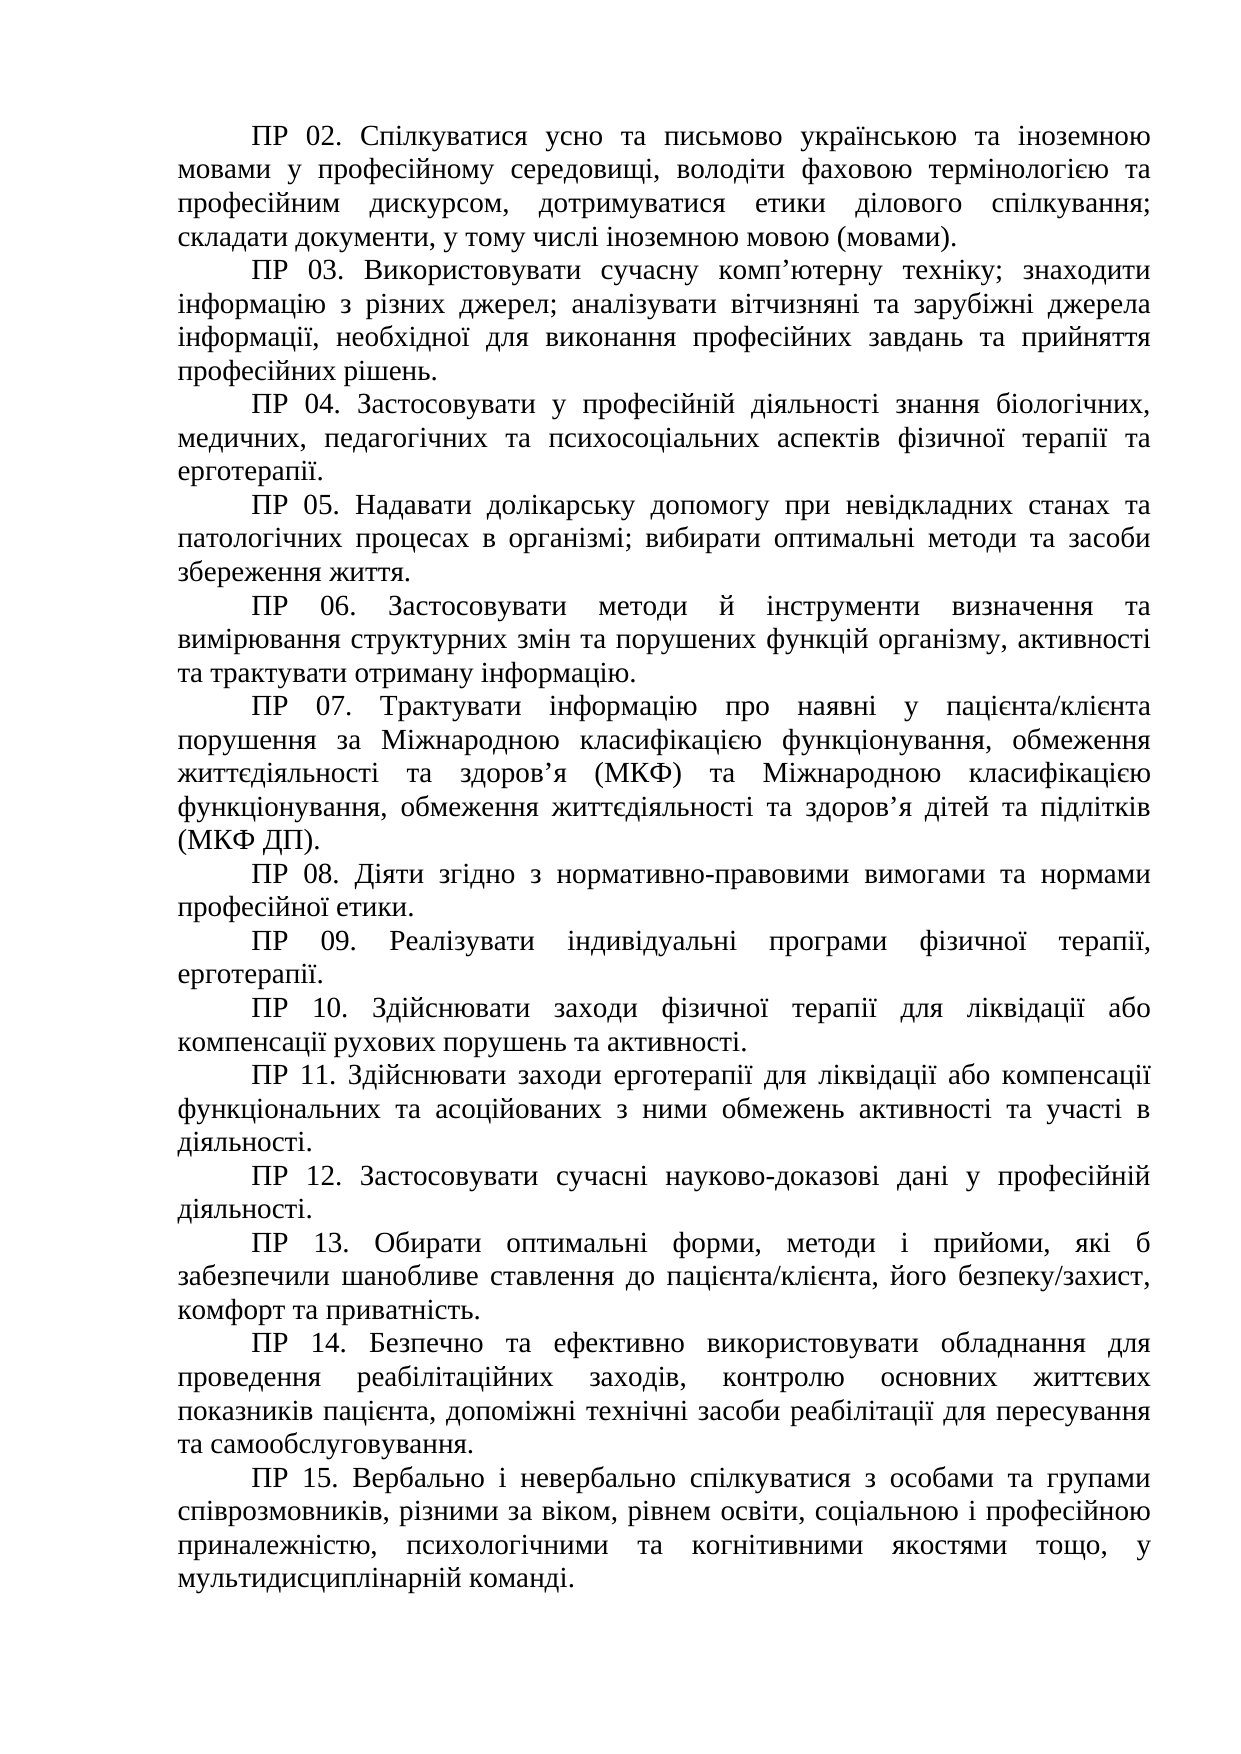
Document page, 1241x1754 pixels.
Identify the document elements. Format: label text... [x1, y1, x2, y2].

text ПР 10. Здійснювати заходи фізичної терапії для ліквідації або компенсації рухових порушень та активності. [177, 990, 1152, 1057]
text ПР 04. Застосовувати у професійній діяльності знання біологічних, медичних, педагогічних та психосоціальних аспектів фізичної терапії та ерготерапії. [177, 386, 1152, 487]
text ПР 12. Застосовувати сучасні науково-доказові дані у професійній діяльності. [177, 1158, 1152, 1225]
text ПР 06. Застосовувати методи й інструменти визначення та вимірювання структурних змін та порушених функцій організму, активності та трактувати отриману інформацію. [177, 588, 1152, 688]
text ПР 14. Безпечно та ефективно використовувати обладнання для проведення реабілітаційних заходів, контролю основних життєвих показників пацієнта, допоміжні технічні засоби реабілітації для пересування та самообслуговування. [177, 1326, 1152, 1460]
text ПР 11. Здійснювати заходи ерготерапії для ліквідації або компенсації функціональних та асоційованих з ними обмежень активності та участі в діяльності. [177, 1057, 1152, 1158]
text ПР 05. Надавати долікарську допомогу при невідкладних станах та патологічних процесах в організмі; вибирати оптимальні методи та засоби збереження життя. [177, 487, 1152, 588]
text ПР 13. Обирати оптимальні форми, методи і прийоми, які б забезпечили шанобливе ставлення до пацієнта/клієнта, його безпеку/захист, комфорт та приватність. [177, 1225, 1152, 1326]
text ПР 07. Трактувати інформацію про наявні у пацієнта/клієнта порушення за Міжнародною класифікацією функціонування, обмеження життєдіяльності та здоров’я (МКФ) та Міжнародною класифікацією функціонування, обмеження життєдіяльності та здоров’я дітей та підлітків (МКФ ДП). [177, 688, 1152, 856]
text ПР 03. Використовувати сучасну комп’ютерну техніку; знаходити інформацію з різних джерел; аналізувати вітчизняні та зарубіжні джерела інформації, необхідної для виконання професійних завдань та прийняття професійних рішень. [177, 252, 1152, 386]
text ПР 08. Діяти згідно з нормативно-правовими вимогами та нормами професійної етики. [177, 856, 1152, 923]
text ПР 09. Реалізувати індивідуальні програми фізичної терапії, ерготерапії. [177, 923, 1152, 990]
text ПР 15. Вербально і невербально спілкуватися з особами та групами співрозмовників, різними за віком, рівнем освіти, соціальною і професійною приналежністю, психологічними та когнітивними якостями тощо, у мультидисциплінарній команді. [177, 1460, 1152, 1594]
text ПР 02. Спілкуватися усно та письмово українською та іноземною мовами у професійному середовищі, володіти фаховою термінологією та професійним дискурсом, дотримуватися етики ділового спілкування; складати документи, у тому числі іноземною мовою (мовами). [177, 118, 1152, 252]
